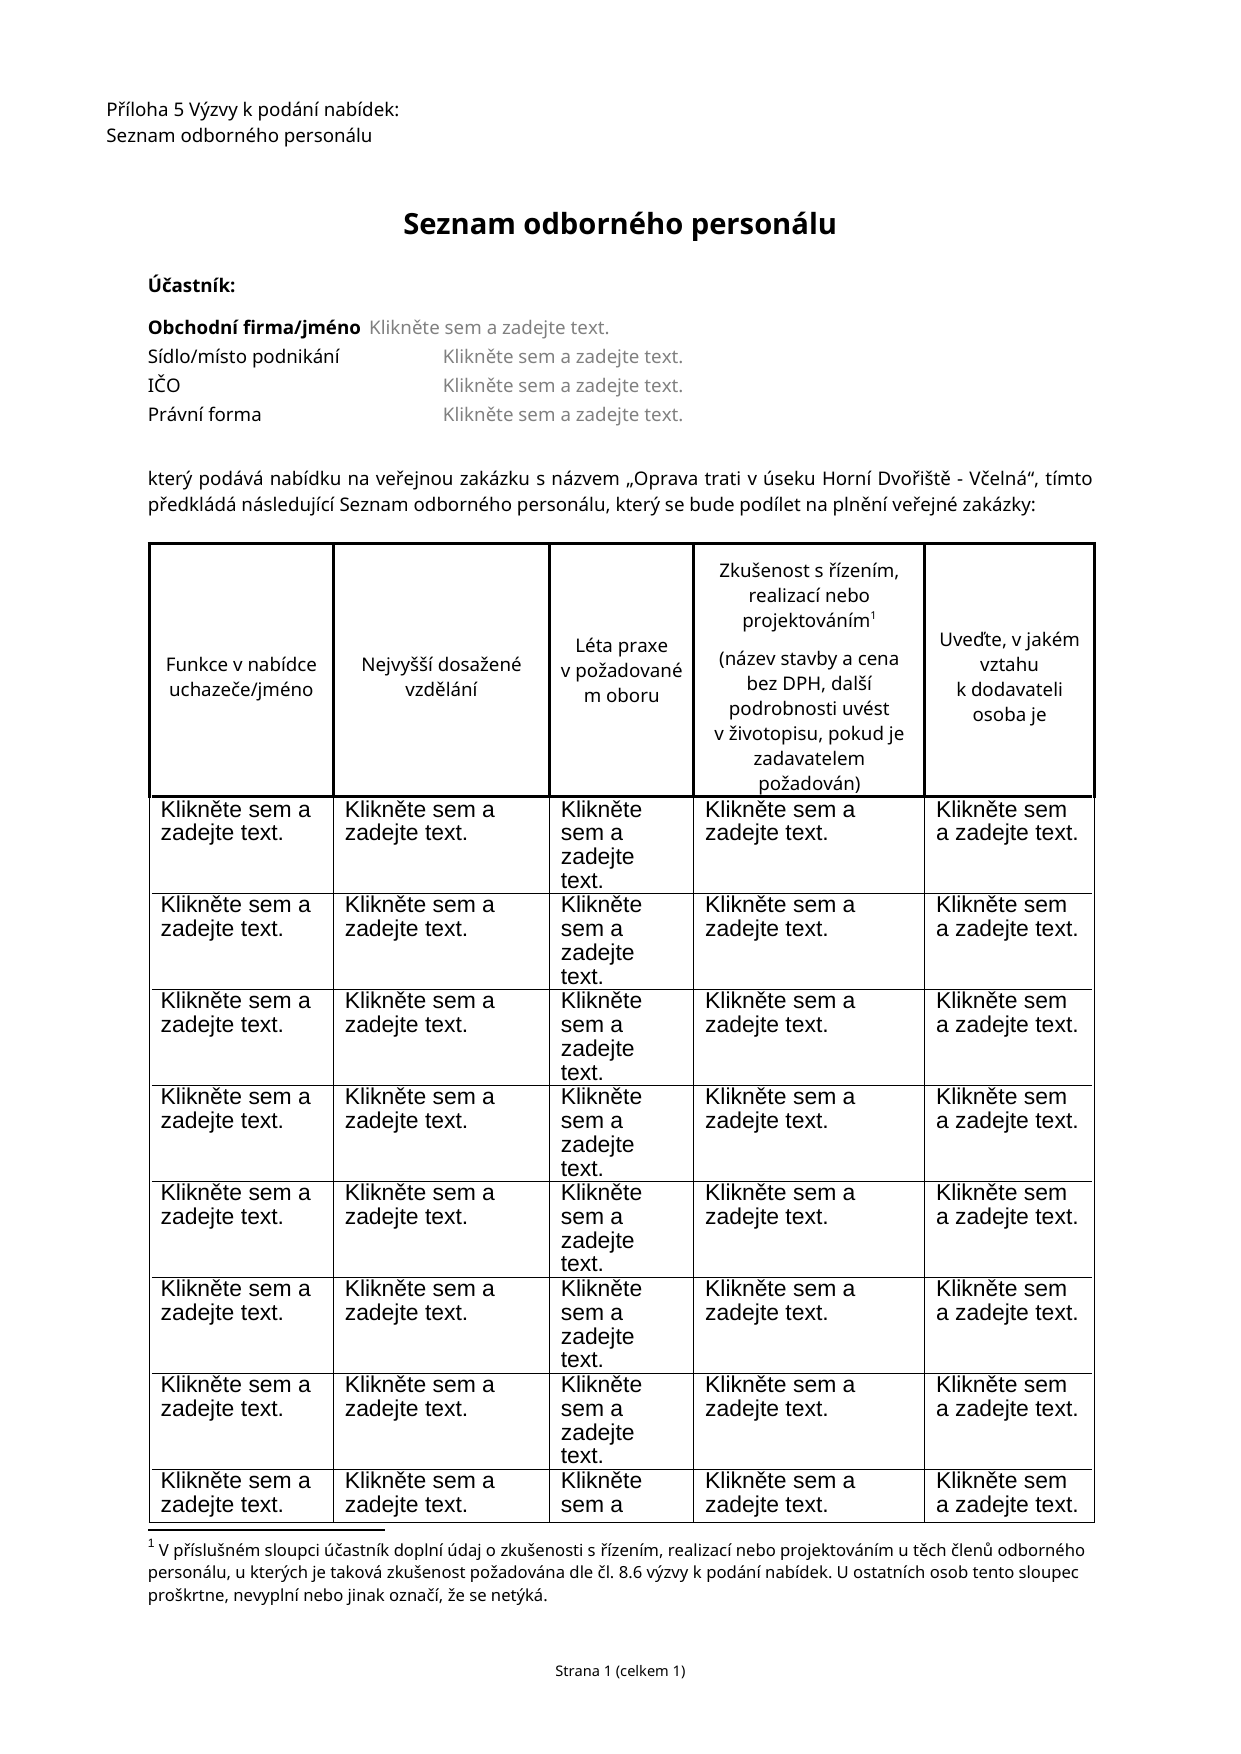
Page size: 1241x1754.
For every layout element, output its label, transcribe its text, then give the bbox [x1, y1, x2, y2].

table_header Nejvyšší dosažené vzdělání [335, 545, 548, 795]
table_header Léta praxe v požadovaném oboru [551, 545, 692, 795]
text který podává nabídku na veřejnou zakázku s názvem „Oprava trati v úseku Horní Dvořiště - Včelná“, tímto předkládá následující Seznam odborného personálu, který se bude podílet na plnění veřejné zakázky: [148, 465, 1093, 516]
table_header Uveďte, v jakém vztahu k dodavateli osoba je [926, 545, 1093, 795]
table_header Funkce v nabídce uchazeče/jméno [151, 545, 332, 795]
title Seznam odborného personálu [148, 203, 1093, 243]
text Účastník: [148, 268, 1093, 299]
text Právní forma [148, 398, 1093, 427]
text Sídlo/místo podnikání [148, 340, 1093, 369]
text Obchodní firma/jméno [148, 311, 1093, 340]
table_header Zkušenost s řízením, realizací nebo projektováním (název stavby a cena bez DPH, další podrobnosti uvést v životopisu, pokud je zadavatelem požadován) [695, 545, 923, 795]
text IČO [148, 369, 1093, 398]
